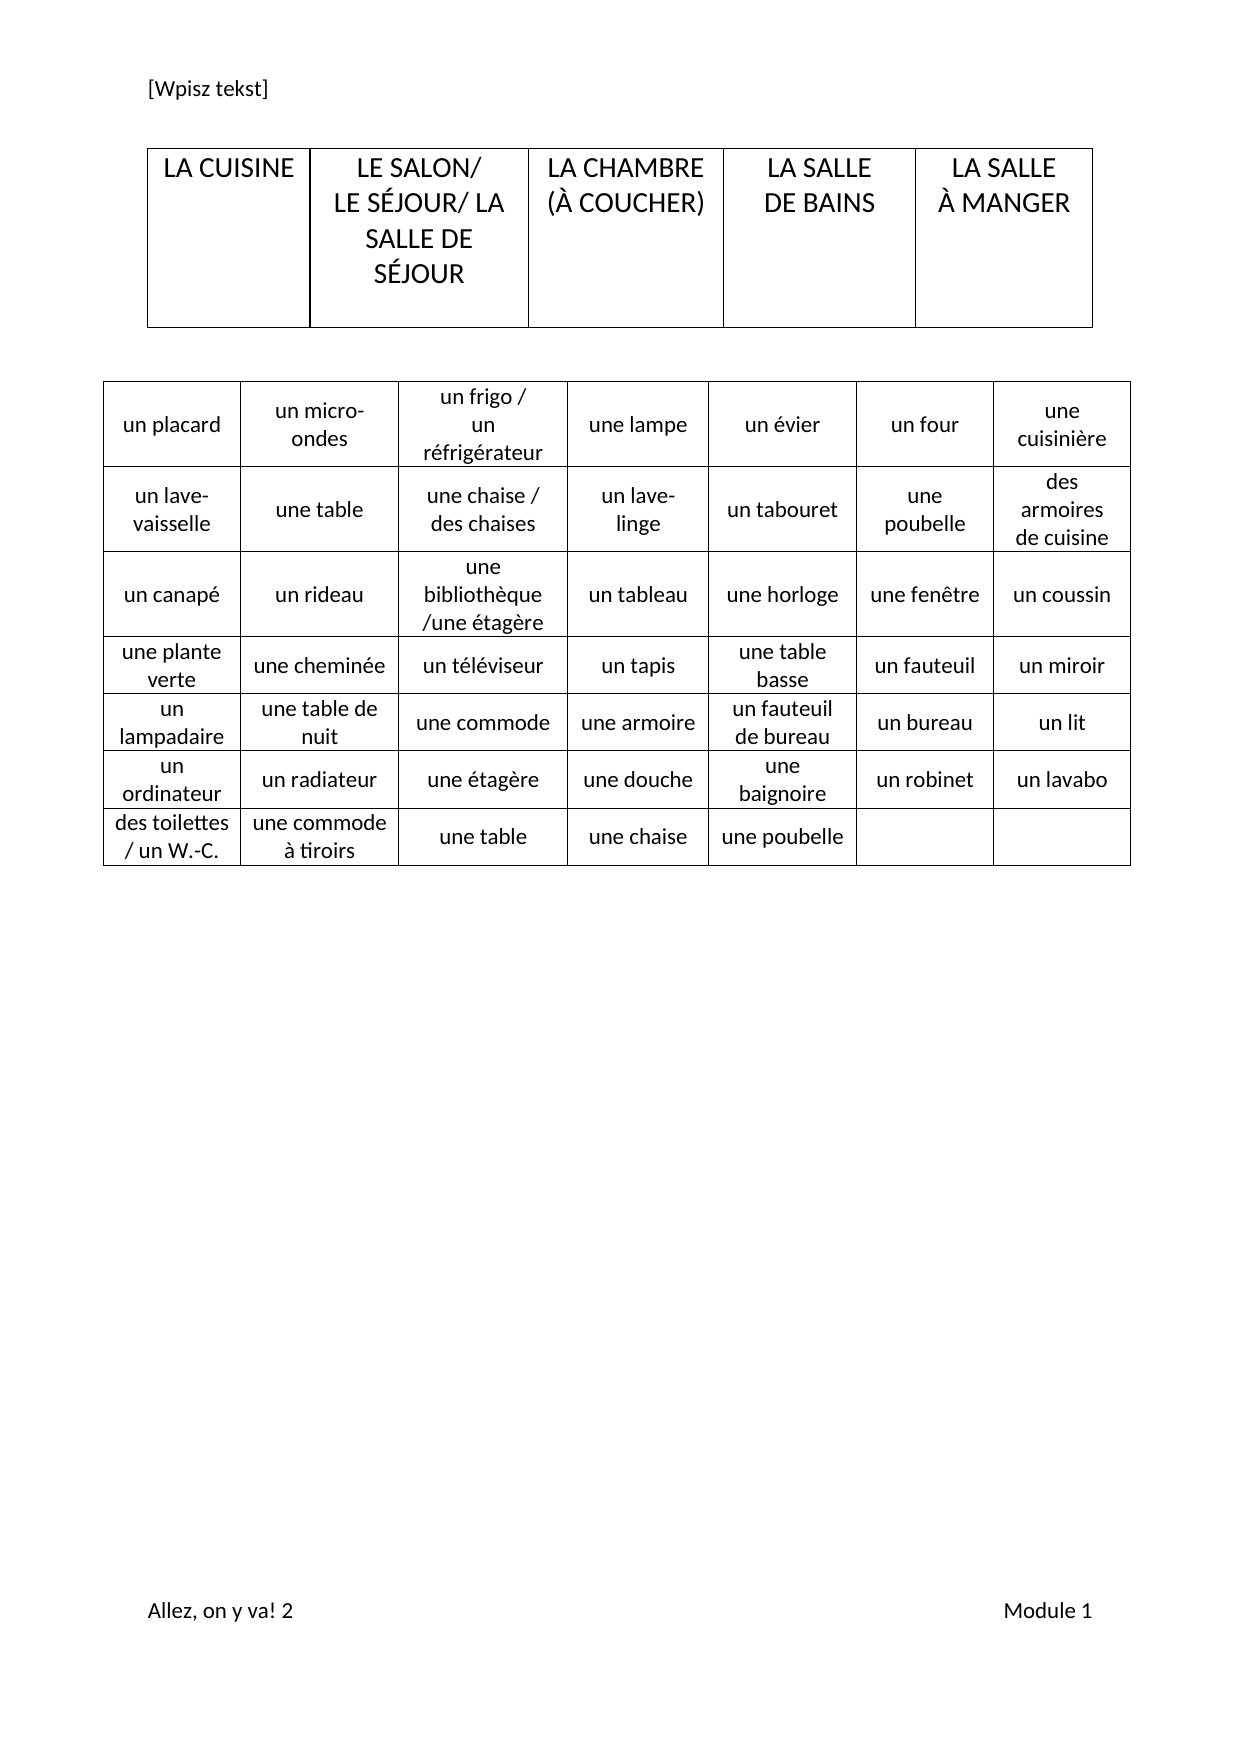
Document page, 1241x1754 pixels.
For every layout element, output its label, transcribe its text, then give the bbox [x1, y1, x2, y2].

table_header un four [857, 382, 993, 466]
table_header un frigo / un réfrigérateur [399, 382, 567, 466]
table_header LA SALLE DE BAINS [724, 149, 915, 327]
table_cell une plante verte [104, 637, 240, 693]
table_cell un bureau [857, 694, 993, 750]
table_cell un lampadaire [104, 694, 240, 750]
table_cell une baignoire [709, 751, 856, 807]
table_header un micro-ondes [241, 382, 398, 466]
table_cell un fauteuil de bureau [709, 694, 856, 750]
table_cell une table [241, 467, 398, 551]
table_cell une étagère [399, 751, 567, 807]
table_cell [857, 809, 993, 864]
table_cell une poubelle [709, 809, 856, 864]
table_cell une table basse [709, 637, 856, 693]
table_cell un tableau [568, 552, 708, 636]
table_cell un fauteuil [857, 637, 993, 693]
table_header LE SALON/ LE SÉJOUR/ LA SALLE DE SÉJOUR [311, 149, 528, 327]
table_cell une commode à tiroirs [241, 809, 398, 864]
table_cell une commode [399, 694, 567, 750]
table_cell des toilettes / un W.-C. [104, 809, 240, 864]
table_cell un radiateur [241, 751, 398, 807]
table_header LA CHAMBRE (À COUCHER) [529, 149, 723, 327]
table_cell [994, 809, 1130, 864]
table_cell une horloge [709, 552, 856, 636]
table_cell un lit [994, 694, 1130, 750]
table_cell une chaise [568, 809, 708, 864]
table_cell un miroir [994, 637, 1130, 693]
table_cell une table de nuit [241, 694, 398, 750]
table_cell un lave-vaisselle [104, 467, 240, 551]
table_header LA CUISINE [148, 149, 309, 327]
table_cell une cheminée [241, 637, 398, 693]
table_header un placard [104, 382, 240, 466]
table_cell un ordinateur [104, 751, 240, 807]
table_cell des armoires de cuisine [994, 467, 1130, 551]
table_cell une fenêtre [857, 552, 993, 636]
table_header un évier [709, 382, 856, 466]
table_cell une chaise / des chaises [399, 467, 567, 551]
table_cell un rideau [241, 552, 398, 636]
table_cell un coussin [994, 552, 1130, 636]
table_header une lampe [568, 382, 708, 466]
table_cell un canapé [104, 552, 240, 636]
table_cell une poubelle [857, 467, 993, 551]
table_cell un lavabo [994, 751, 1130, 807]
table_cell une table [399, 809, 567, 864]
table_cell un lave-linge [568, 467, 708, 551]
table_cell une armoire [568, 694, 708, 750]
table_cell une bibliothèque /une étagère [399, 552, 567, 636]
table_cell un tabouret [709, 467, 856, 551]
table_cell une douche [568, 751, 708, 807]
table_cell un tapis [568, 637, 708, 693]
table_header une cuisinière [994, 382, 1130, 466]
table_header LA SALLE À MANGER [916, 149, 1092, 327]
table_cell un téléviseur [399, 637, 567, 693]
table_cell un robinet [857, 751, 993, 807]
